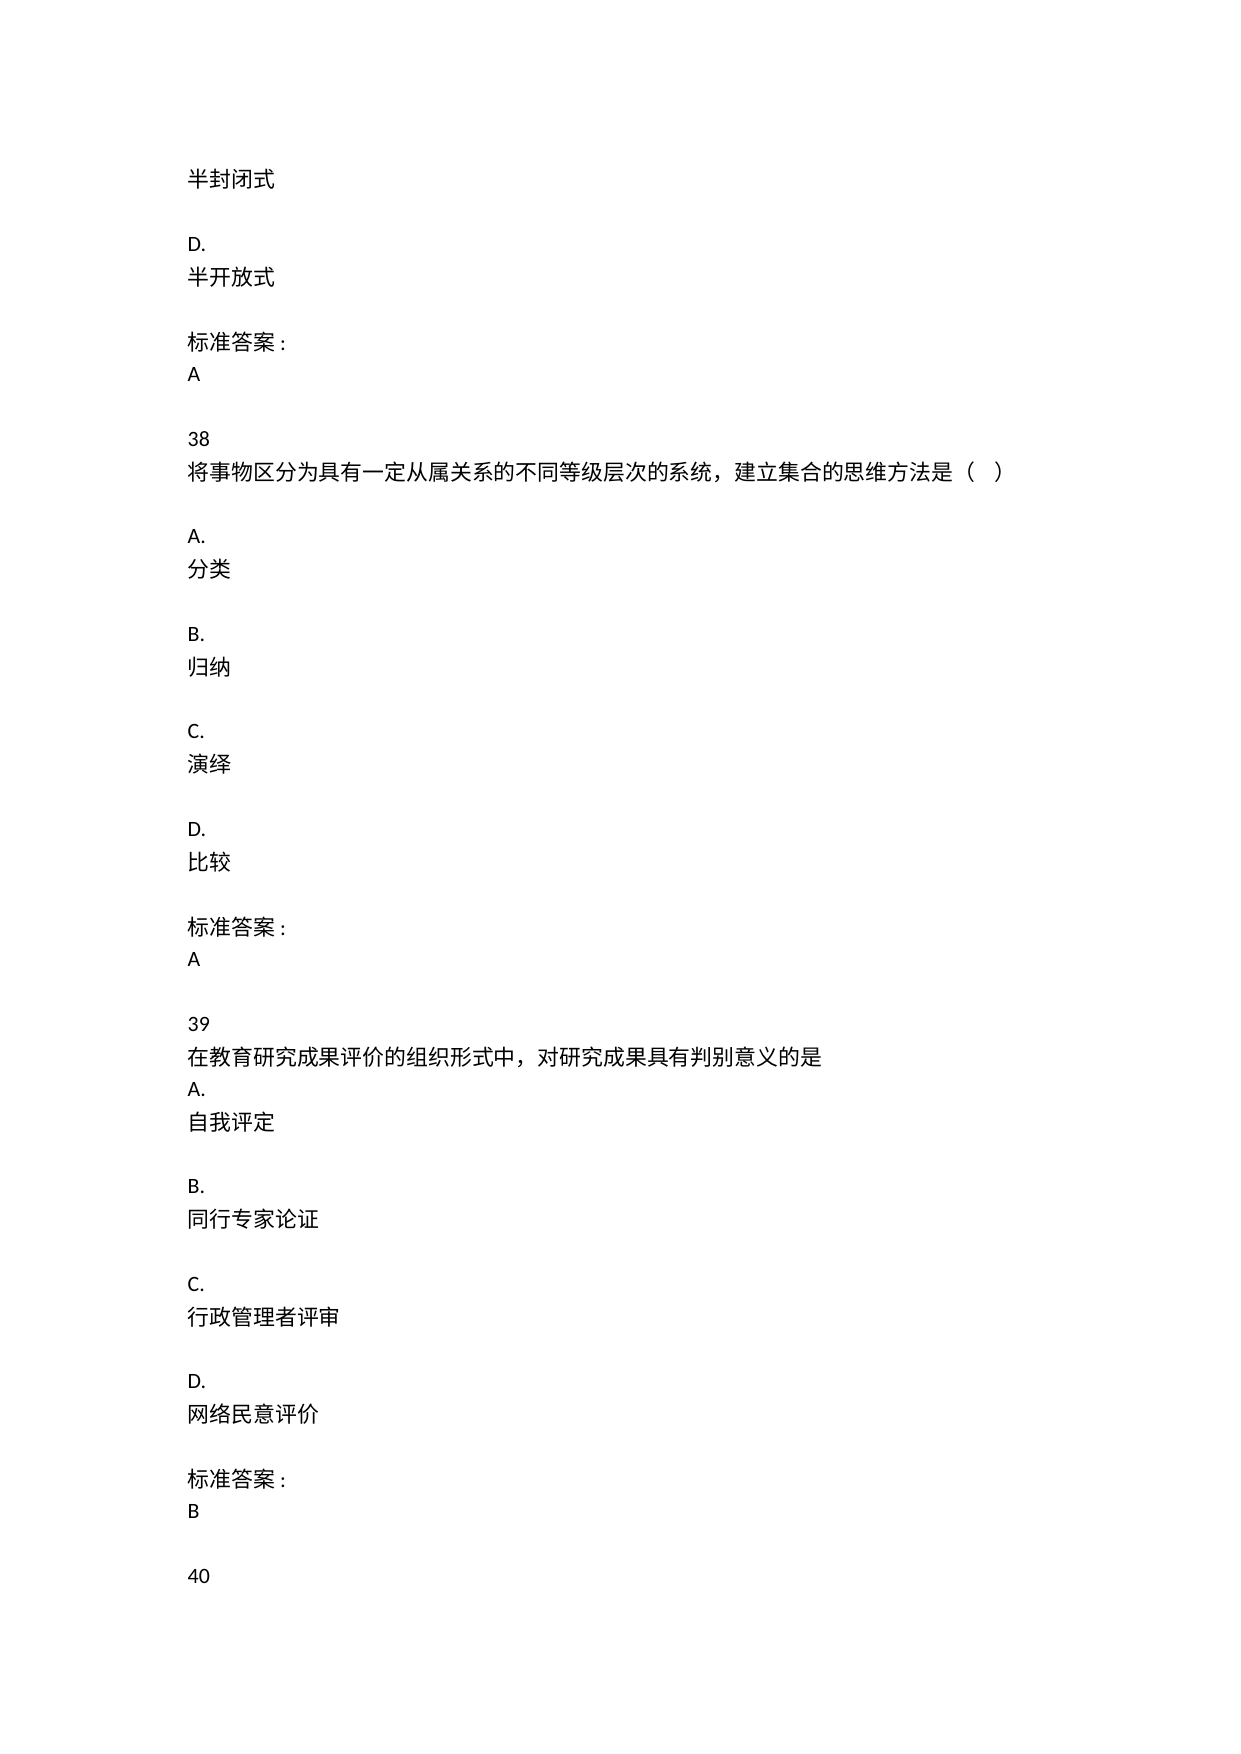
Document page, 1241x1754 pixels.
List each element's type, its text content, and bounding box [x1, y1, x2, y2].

text 比较 [187, 844, 1053, 877]
text 40 [187, 1559, 1053, 1592]
text C. [187, 1267, 1053, 1299]
text 标准答案 : [187, 909, 1053, 942]
text 标准答案 : [187, 1462, 1053, 1494]
text A. [187, 519, 1053, 552]
text D. [187, 227, 1053, 259]
text A. [187, 1072, 1053, 1104]
text 标准答案 : [187, 324, 1053, 357]
text 39 [187, 1007, 1053, 1039]
text B. [187, 1169, 1053, 1202]
text B. [187, 617, 1053, 649]
text 38 [187, 422, 1053, 454]
text 半开放式 [187, 259, 1053, 292]
text A [187, 357, 1053, 389]
text 网络民意评价 [187, 1397, 1053, 1429]
text 行政管理者评审 [187, 1299, 1053, 1332]
text 半封闭式 [187, 162, 1053, 194]
text B [187, 1494, 1053, 1527]
text 归纳 [187, 649, 1053, 682]
text 在教育研究成果评价的组织形式中，对研究成果具有判别意义的是 [187, 1039, 1053, 1072]
text 同行专家论证 [187, 1202, 1053, 1234]
text D. [187, 1364, 1053, 1397]
text 自我评定 [187, 1104, 1053, 1137]
text 演绎 [187, 747, 1053, 779]
text 将事物区分为具有一定从属关系的不同等级层次的系统，建立集合的思维方法是（ ） [187, 454, 1053, 487]
text 分类 [187, 552, 1053, 584]
text C. [187, 714, 1053, 747]
text A [187, 942, 1053, 974]
text D. [187, 812, 1053, 844]
